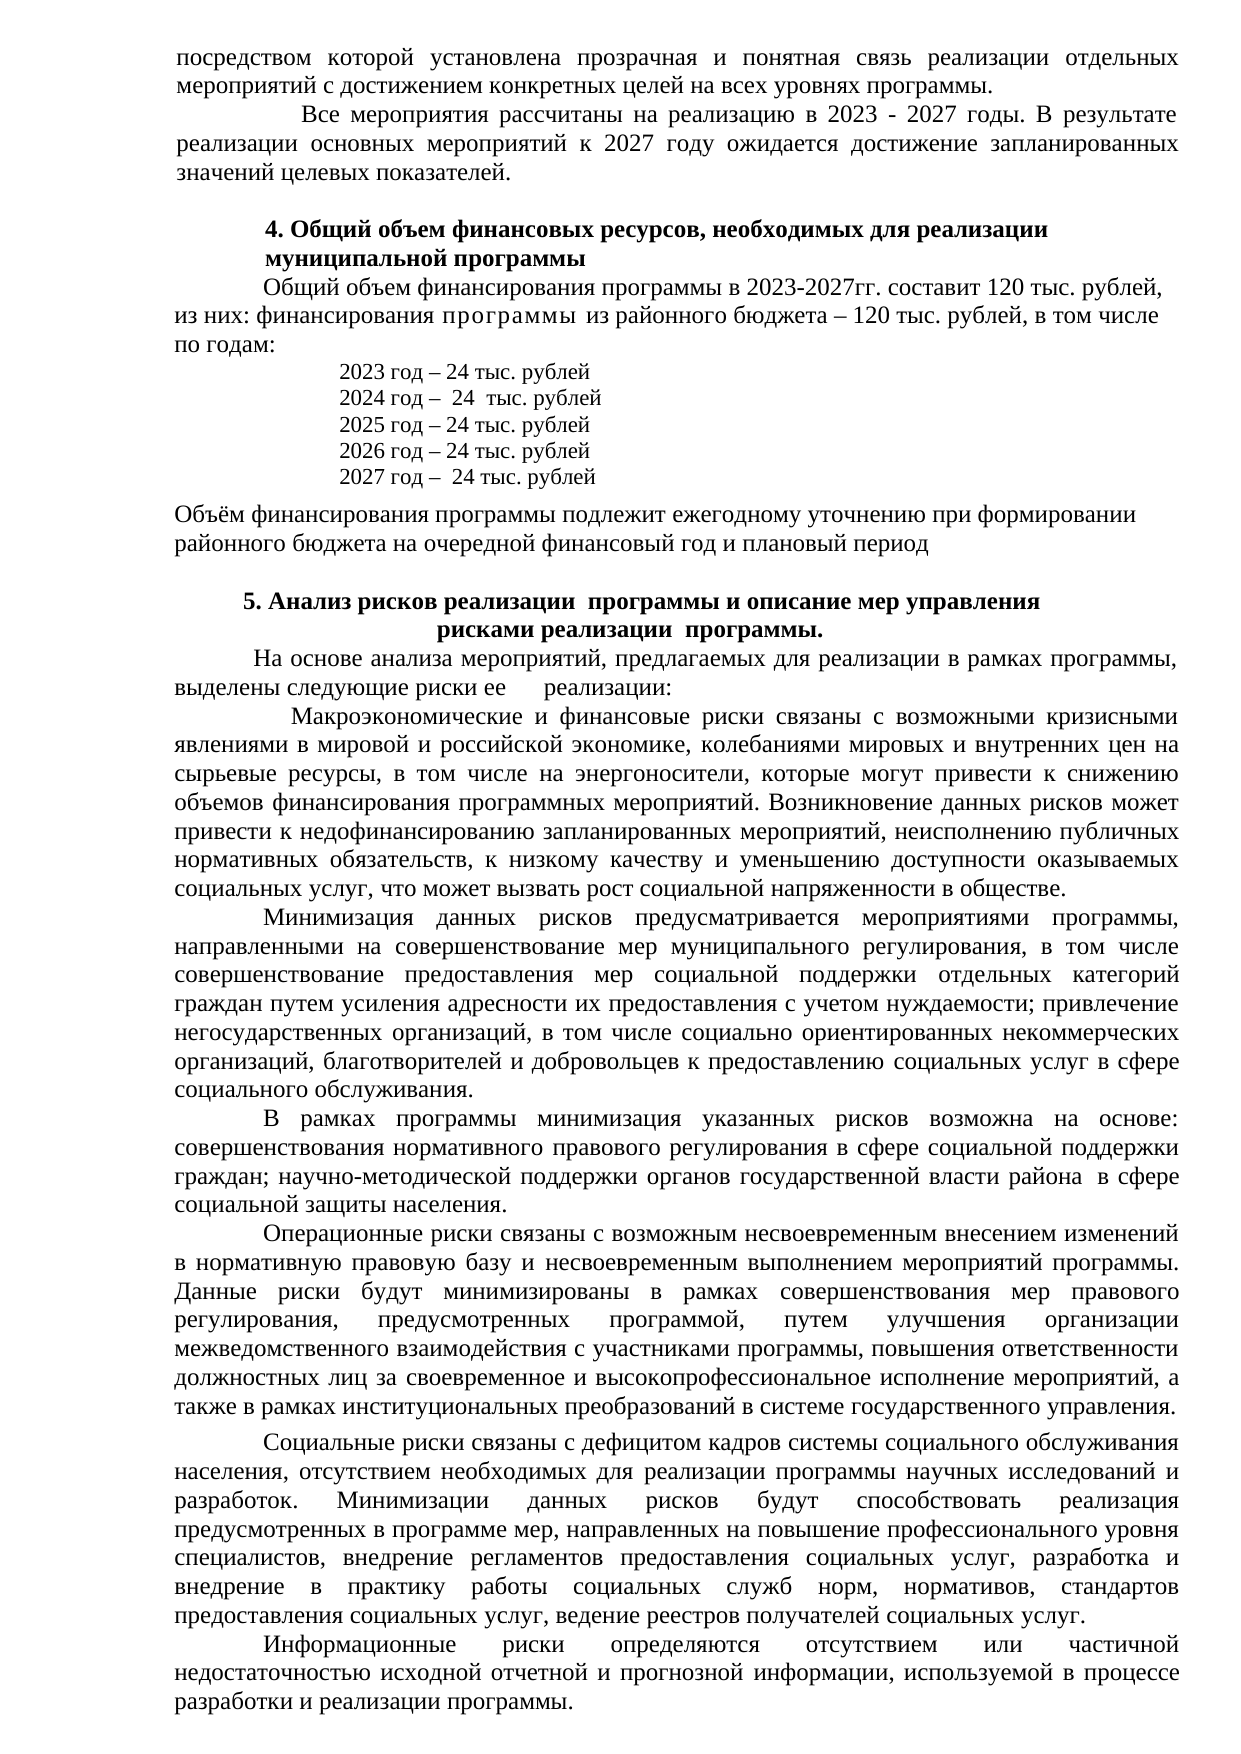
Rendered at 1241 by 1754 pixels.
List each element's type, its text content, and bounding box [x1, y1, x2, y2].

text На основе анализа мероприятий, предлагаемых для реализации в рамках программы, выделены следующие риски ее реализации: [174, 643, 1180, 701]
text Макроэкономические и финансовые риски связаны с возможными кризисными явлениями в мировой и российской экономике, колебаниями мировых и внутренних цен на сырьевые ресурсы, в том числе на энергоносители, которые могут привести к снижению объемов финансирования программных мероприятий. Возникновение данных рисков может привести к недофинансированию запланированных мероприятий, неисполнению публичных нормативных обязательств, к низкому качеству и уменьшению доступности оказываемых социальных услуг, что может вызвать рост социальной напряженности в обществе. [174, 701, 1180, 902]
text Минимизация данных рисков предусматривается мероприятиями программы, направленными на совершенствование мер муниципального регулирования, в том числе совершенствование предоставления мер социальной поддержки отдельных категорий граждан путем усиления адресности их предоставления с учетом нуждаемости; привлечение негосударственных организаций, в том числе социально ориентированных некоммерческих организаций, благотворителей и добровольцев к предоставлению социальных услуг в сфере социального обслуживания. [174, 902, 1180, 1103]
text Все мероприятия рассчитаны на реализацию в 2023 - 2027 годы. В результате реализации основных мероприятий к 2027 году ожидается достижение запланированных значений целевых показателей. [176, 99, 1180, 185]
subtitle 5. Анализ рисков реализации программы и описание мер управления [243, 586, 1073, 614]
text 2026 год – 24 тыс. рублей [87, 437, 1211, 463]
text Объём финансирования программы подлежит ежегодному уточнению при формировании районного бюджета на очередной финансовый год и плановый период [174, 499, 1211, 557]
text Операционные риски связаны с возможным несвоевременным внесением изменений в нормативную правовую базу и несвоевременным выполнением мероприятий программы. Данные риски будут минимизированы в рамках совершенствования мер правового регулирования, предусмотренных программой, путем улучшения организации межведомственного взаимодействия с участниками программы, повышения ответственности должностных лиц за своевременное и высокопрофессиональное исполнение мероприятий, а также в рамках институциональных преобразований в системе государственного управления. [174, 1218, 1180, 1419]
text 2023 год – 24 тыс. рублей [87, 358, 1211, 384]
text Информационные риски определяются отсутствием или частичной недостаточностью исходной отчетной и прогнозной информации, используемой в процессе разработки и реализации программы. [174, 1629, 1180, 1715]
text 2025 год – 24 тыс. рублей [87, 411, 1211, 437]
text 2027 год – 24 тыс. рублей [87, 463, 1211, 490]
subtitle 4. Общий объем финансовых ресурсов, необходимых для реализации муниципальной программы [265, 214, 1180, 272]
text 2024 год – 24 тыс. рублей [87, 384, 1211, 411]
text В рамках программы минимизация указанных рисков возможна на основе: совершенствования нормативного правового регулирования в сфере социальной поддержки граждан; научно-методической поддержки органов государственной власти района в сфере социальной защиты населения. [174, 1103, 1180, 1218]
subtitle рисками реализации программы. [243, 614, 1073, 643]
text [176, 42, 1180, 99]
text Общий объем финансирования программы в 2023-2027гг. составит 120 тыс. рублей, из них: финансирования программы из районного бюджета – 120 тыс. рублей, в том числе по годам: [174, 272, 1180, 358]
text Социальные риски связаны с дефицитом кадров системы социального обслуживания населения, отсутствием необходимых для реализации программы научных исследований и разработок. Минимизации данных рисков будут способствовать реализация предусмотренных в программе мер, направленных на повышение профессионального уровня специалистов, внедрение регламентов предоставления социальных услуг, разработка и внедрение в практику работы социальных служб норм, нормативов, стандартов предоставления социальных услуг, ведение реестров получателей социальных услуг. [174, 1427, 1180, 1629]
